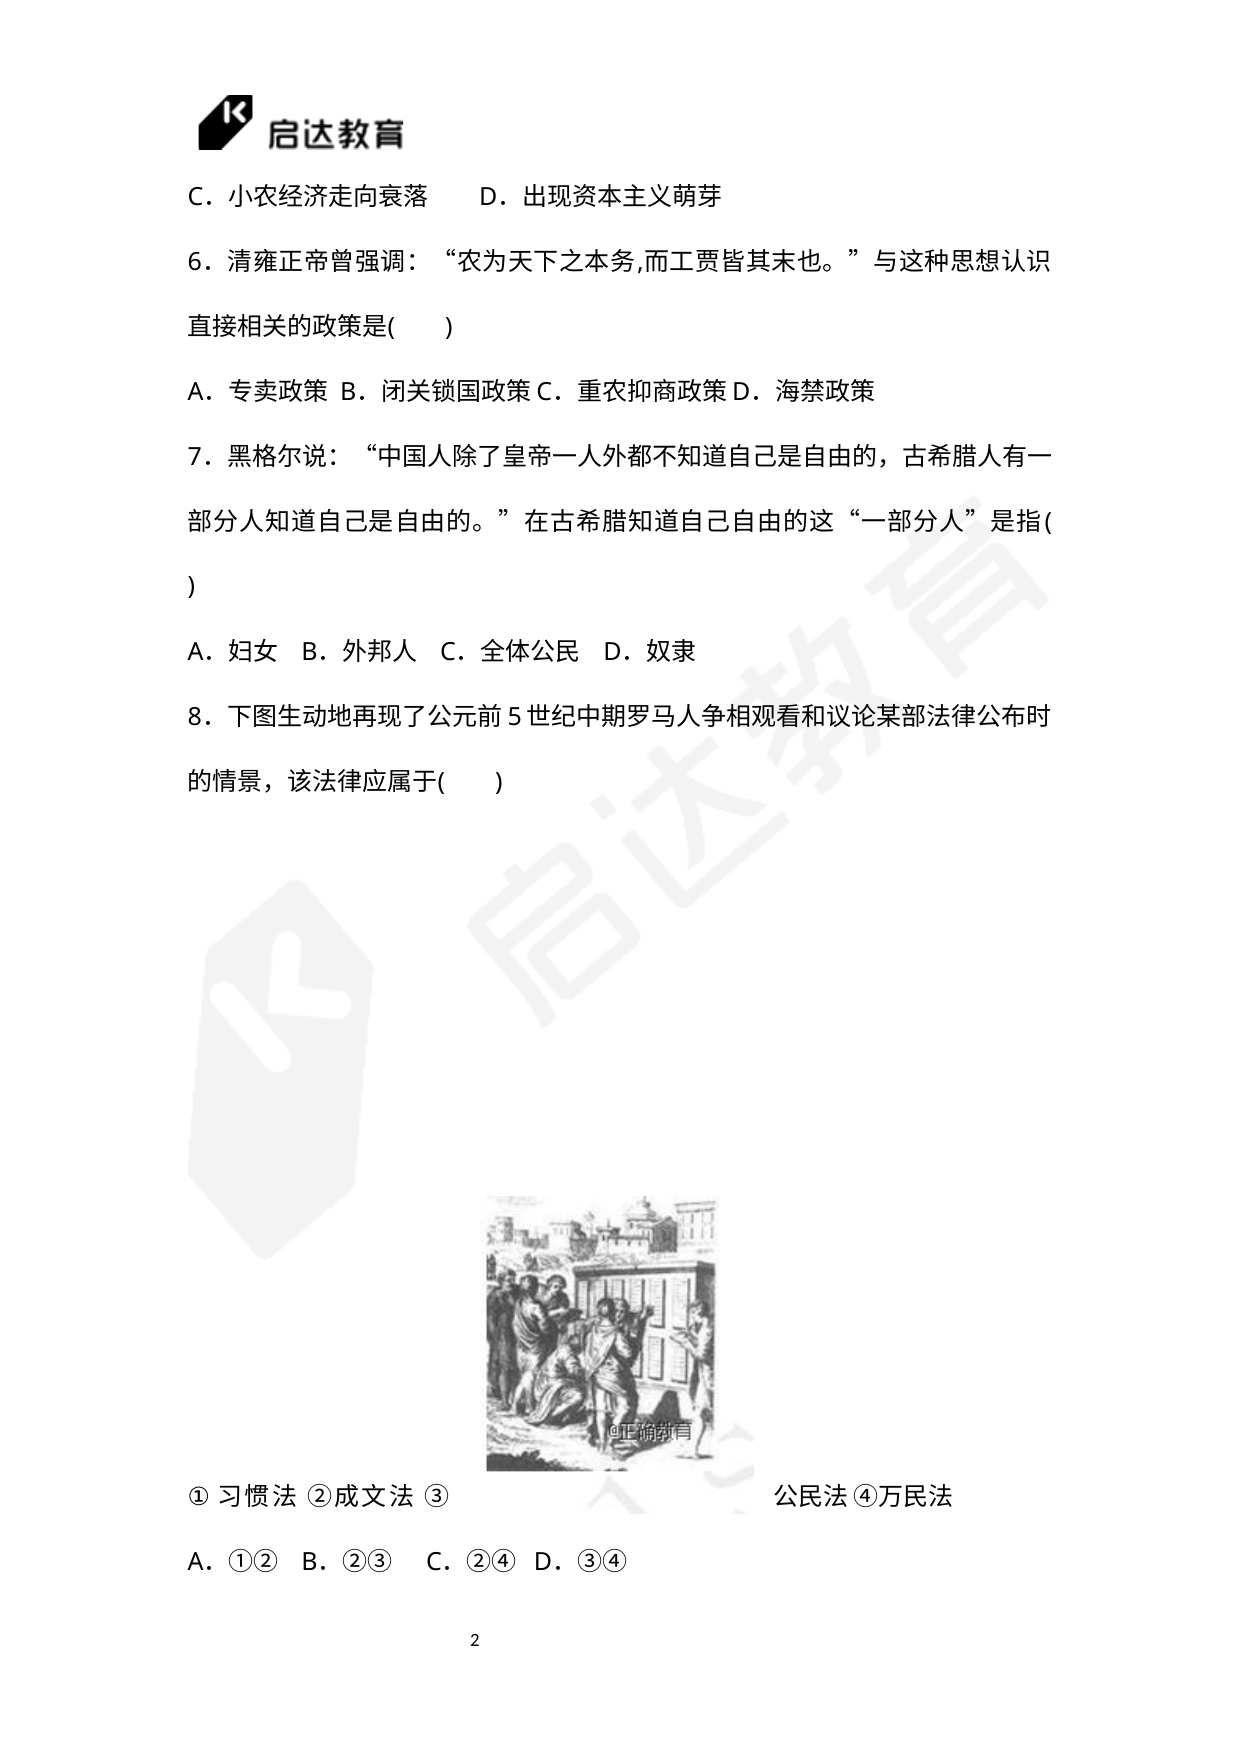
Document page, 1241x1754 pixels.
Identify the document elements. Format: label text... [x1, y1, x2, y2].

text A．妇女 B．外邦人 C．全体公民 D．奴隶 [187, 617, 1053, 682]
text C．小农经济走向衰落 D．出现资本主义萌芽 [187, 162, 1053, 227]
text A．专卖政策 B．闭关锁国政策C．重农抑商政策D．海禁政策 [187, 357, 1053, 422]
text 6．清雍正帝曾强调：“农为天下之本务,而工贾皆其末也。”与这种思想认识直接相关的政策是( ) [187, 227, 1053, 357]
text ①习惯法 ②成文法 ③公民法 ④万民法 [187, 1462, 1053, 1527]
text A．①② B．②③ C．②④ D．③④ [187, 1527, 1053, 1592]
text 8．下图生动地再现了公元前5世纪中期罗马人争相观看和议论某部法律公布时的情景，该法律应属于( ) [187, 682, 1053, 812]
text 7．黑格尔说：“中国人除了皇帝一人外都不知道自己是自由的，古希腊人有一部分人知道自己是自由的。”在古希腊知道自己自由的这“一部分人”是指( ) [187, 422, 1053, 617]
picture [198, 95, 404, 150]
picture [468, 1196, 755, 1514]
